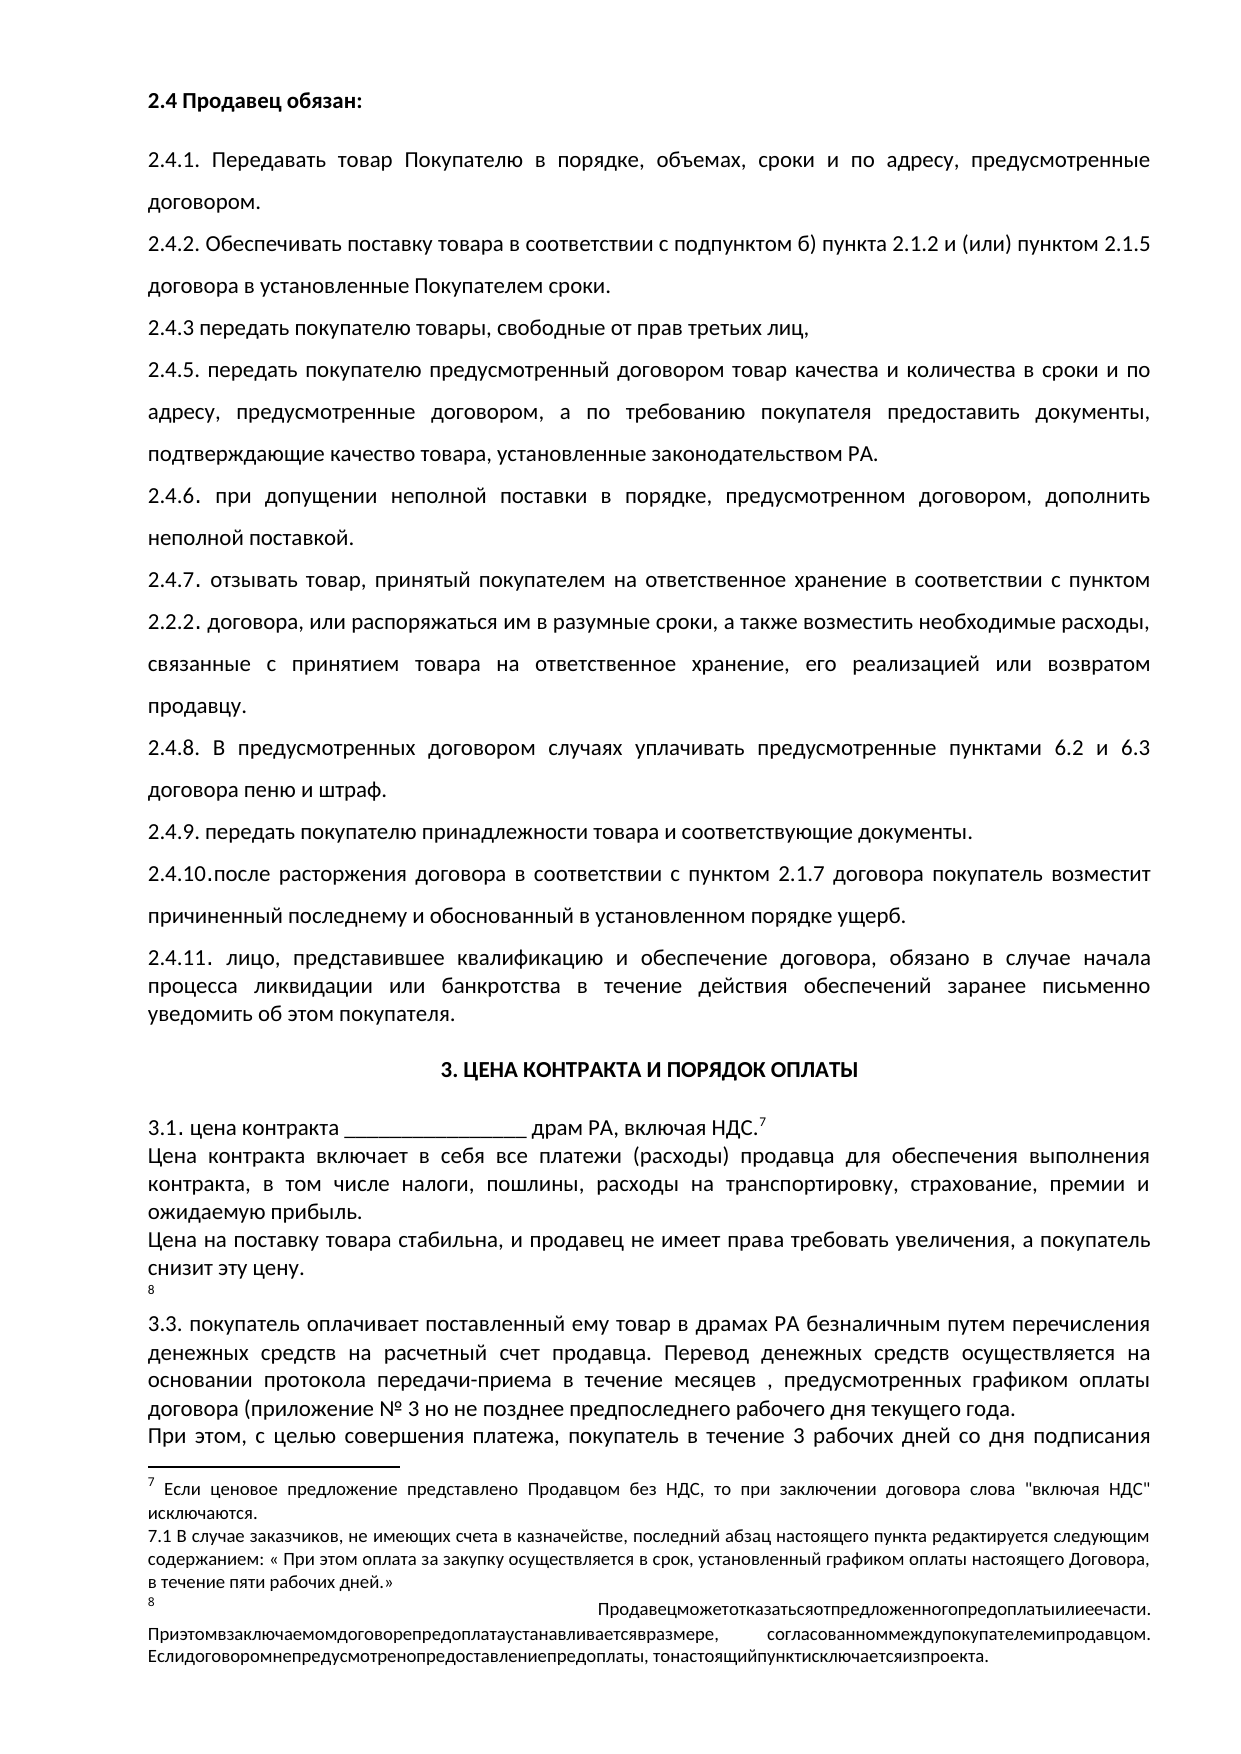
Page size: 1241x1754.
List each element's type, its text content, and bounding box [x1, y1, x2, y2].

text 2.4.2. Обеспечивать поставку товара в соответствии с подпунктом б) пункта 2.1.2 и (или) пунктом 2.1.5 договора в установленные Покупателем сроки. [148, 229, 1152, 299]
text 3. ЦЕНА КОНТРАКТА И ПОРЯДОК ОПЛАТЫ [148, 1055, 1152, 1083]
text 2.4 Продавец обязан: [148, 86, 1152, 114]
text 2.4.7․ отзывать товар, принятый покупателем на ответственное хранение в соответствии с пунктом 2.2.2․ договора, или распоряжаться им в разумные сроки, а также возместить необходимые расходы, связанные с принятием товара на ответственное хранение, его реализацией или возвратом продавцу. [148, 565, 1152, 719]
text 2.4.8. В предусмотренных договором случаях уплачивать предусмотренные пунктами 6.2 и 6.3 договора пеню и штраф. [148, 733, 1152, 803]
text Цена контракта включает в себя все платежи (расходы) продавца для обеспечения выполнения контракта, в том числе налоги, пошлины, расходы на транспортировку, страхование, премии и ожидаемую прибыль. [148, 1141, 1152, 1226]
text 2.4.10․после расторжения договора в соответствии с пунктом 2.1.7 договора покупатель возместит причиненный последнему и обоснованный в установленном порядке ущерб. [148, 859, 1152, 929]
text 2.4.1. Передавать товар Покупателю в порядке, объемах, сроки и по адресу, предусмотренные договором. [148, 145, 1152, 215]
text 3.3. покупатель оплачивает поставленный ему товар в драмах РА безналичным путем перечисления денежных средств на расчетный счет продавца. Перевод денежных средств осуществляется на основании протокола передачи-приема в течение месяцев , предусмотренных графиком оплаты договора (приложение № 3 но не позднее предпоследнего рабочего дня текущего года. [148, 1309, 1152, 1422]
text 2.4.9. передать покупателю принадлежности товара и соответствующие документы. [148, 817, 1152, 845]
text 3.1․ цена контракта ________________ драм РА, включая НДС. [148, 1113, 1152, 1141]
text 2.4.5. передать покупателю предусмотренный договором товар качества и количества в сроки и по адресу, предусмотренные договором, а по требованию покупателя предоставить документы, подтверждающие качество товара, установленные законодательством РА. [148, 355, 1152, 467]
text 2.4.6․ при допущении неполной поставки в порядке, предусмотренном договором, дополнить неполной поставкой. [148, 481, 1152, 551]
text 2.4.11․ лицо, представившее квалификацию и обеспечение договора, обязано в случае начала процесса ликвидации или банкротства в течение действия обеспечений заранее письменно уведомить об этом покупателя. [148, 943, 1152, 1027]
text Цена на поставку товара стабильна, и продавец не имеет права требовать увеличения, а покупатель снизит эту цену. [148, 1226, 1152, 1282]
text 2.4.3 передать покупателю товары, свободные от прав третьих лиц, [148, 313, 1152, 341]
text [148, 1422, 1152, 1450]
